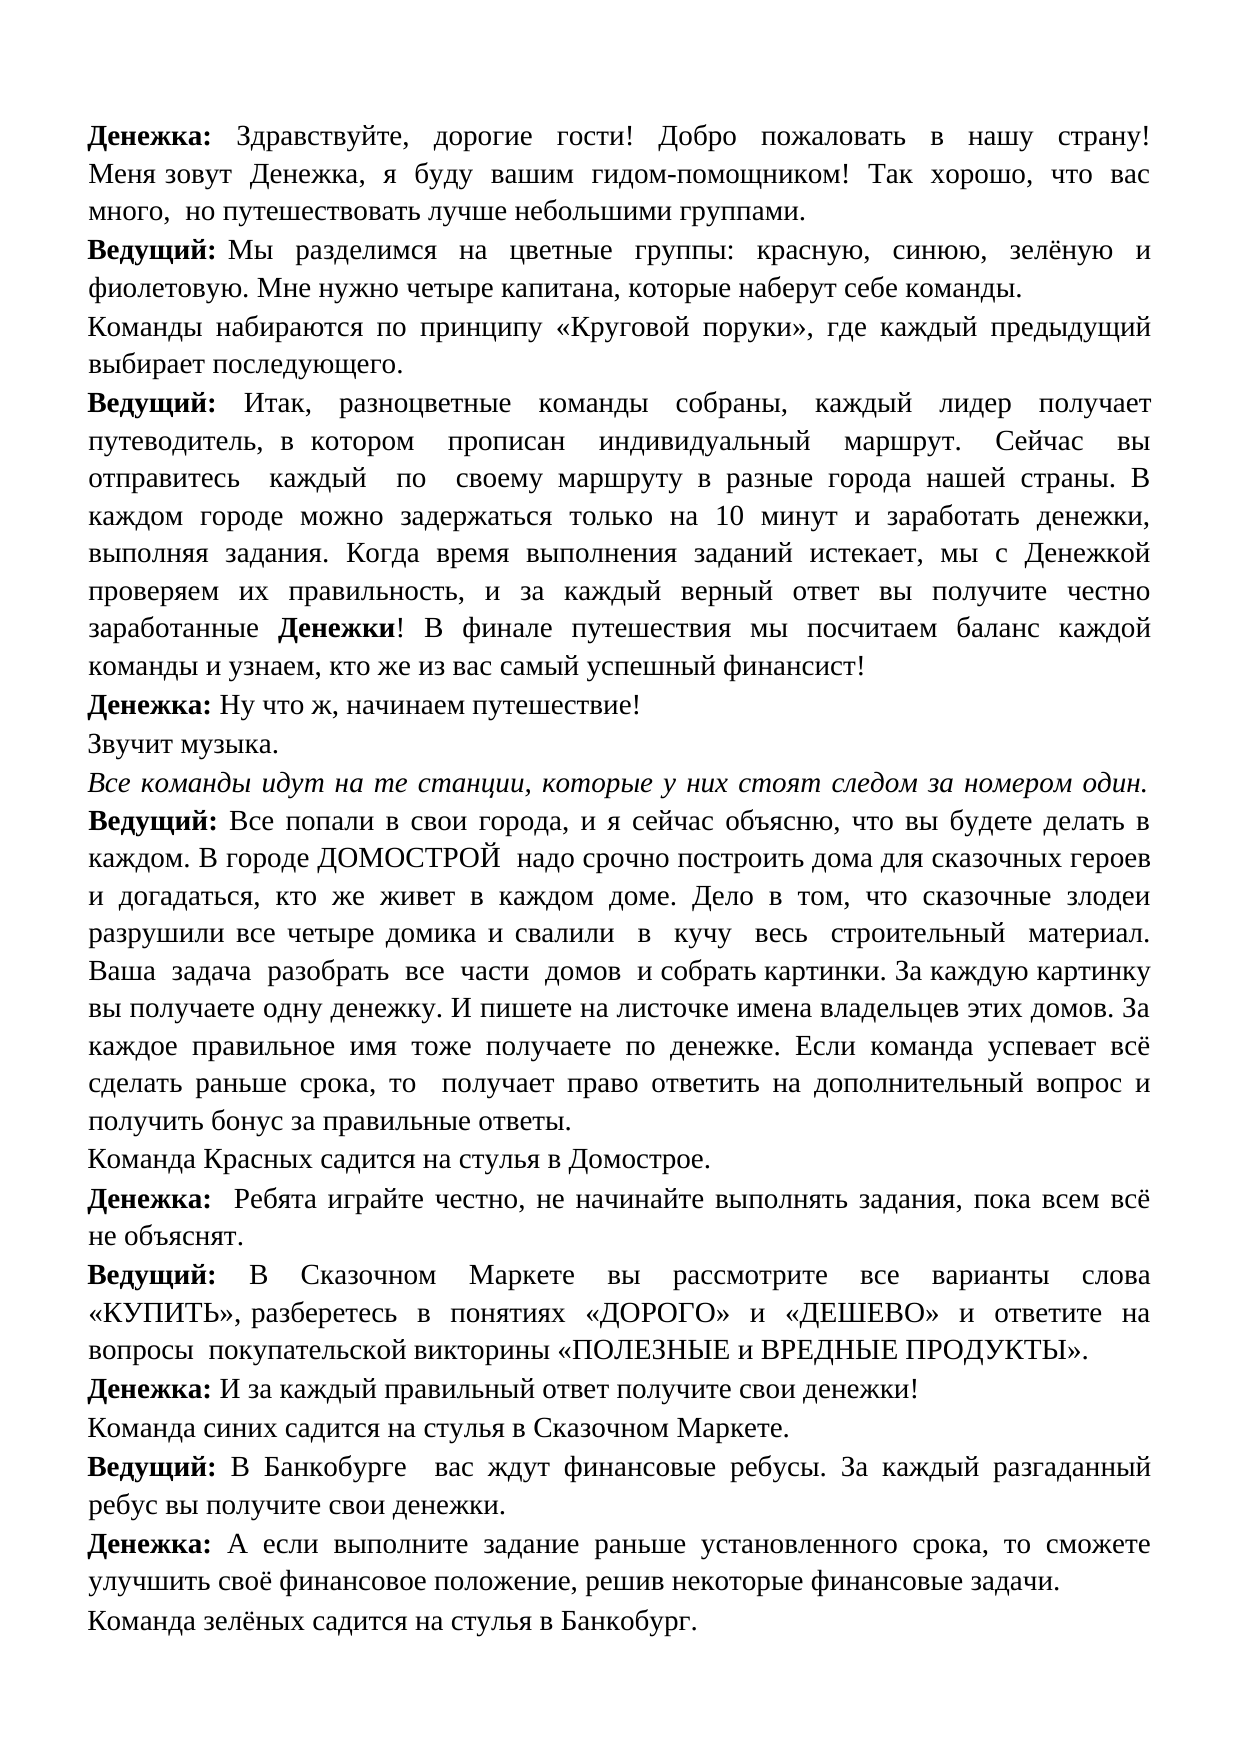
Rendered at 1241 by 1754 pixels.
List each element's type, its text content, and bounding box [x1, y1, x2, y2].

text Команда Красных садится на стулья в Домострое. [87, 1142, 1152, 1175]
text Команды набираются по принципу «Круговой поруки», где каждый предыдущий выбирает последующего. [87, 309, 1152, 380]
text Ведущий: Итак, разноцветные команды собраны, каждый лидер получает путеводитель, в котором прописан индивидуальный маршрут. Сейчас вы отправитесь каждый по своему маршруту в разные города нашей страны. В каждом городе можно задержаться только на 10 минут и заработать денежки, выполняя задания. Когда время выполнения заданий истекает, мы с Денежкой проверяем их правильность, и за каждый верный ответ вы получите честно заработанные Денежки! В финале путешествия мы посчитаем баланс каждой команды и узнаем, кто же из вас самый успешный финансист! [87, 385, 1152, 681]
text Ведущий: В Банкобурге вас ждут финансовые ребусы. За каждый разгаданный ребус вы получите свои денежки. [87, 1449, 1152, 1521]
text Ведущий: Мы разделимся на цветные группы: красную, синюю, зелёную и фиолетовую. Мне нужно четыре капитана, которые наберут себе команды. [87, 232, 1152, 303]
text Денежка: Ребята играйте честно, не начинайте выполнять задания, пока всем всё не объяснят. [87, 1181, 1152, 1252]
text Денежка: А если выполните задание раньше установленного срока, то сможете улучшить своё финансовое положение, решив некоторые финансовые задачи. [87, 1526, 1152, 1597]
text Денежка: Ну что ж, начинаем путешествие! [87, 687, 1152, 721]
text Команда зелёных садится на стулья в Банкобург. [87, 1603, 1152, 1636]
text Команда синих садится на стулья в Сказочном Маркете. [87, 1410, 1152, 1444]
text Звучит музыка. [87, 726, 1152, 759]
text Денежка: И за каждый правильный ответ получите свои денежки! [87, 1371, 1152, 1405]
text Денежка: Здравствуйте, дорогие гости! Добро пожаловать в нашу страну! Меня зовут Денежка, я буду вашим гидом-помощником! Так хорошо, что вас много, но путешествовать лучше небольшими группами. [87, 118, 1152, 227]
text Ведущий: В Сказочном Маркете вы рассмотрите все варианты слова «КУПИТЬ», разберетесь в понятиях «ДОРОГО» и «ДЕШЕВО» и ответите на вопросы покупательской викторины «ПОЛЕЗНЫЕ и ВРЕДНЫЕ ПРОДУКТЫ». [87, 1257, 1152, 1366]
text Все команды идут на те станции, которые у них стоят следом за номером один. Ведущий: Все попали в свои города, и я сейчас объясню, что вы будете делать в каждом. В городе ДОМОСТРОЙ надо срочно построить дома для сказочных героев и догадаться, кто же живет в каждом доме. Дело в том, что сказочные злодеи разрушили все четыре домика и свалили в кучу весь строительный материал. Ваша задача разобрать все части домов и собрать картинки. За каждую картинку вы получаете одну денежку. И пишете на листочке имена владельцев этих домов. За каждое правильное имя тоже получаете по денежке. Если команда успевает всё сделать раньше срока, то получает право ответить на дополнительный вопрос и получить бонус за правильные ответы. [87, 765, 1152, 1136]
